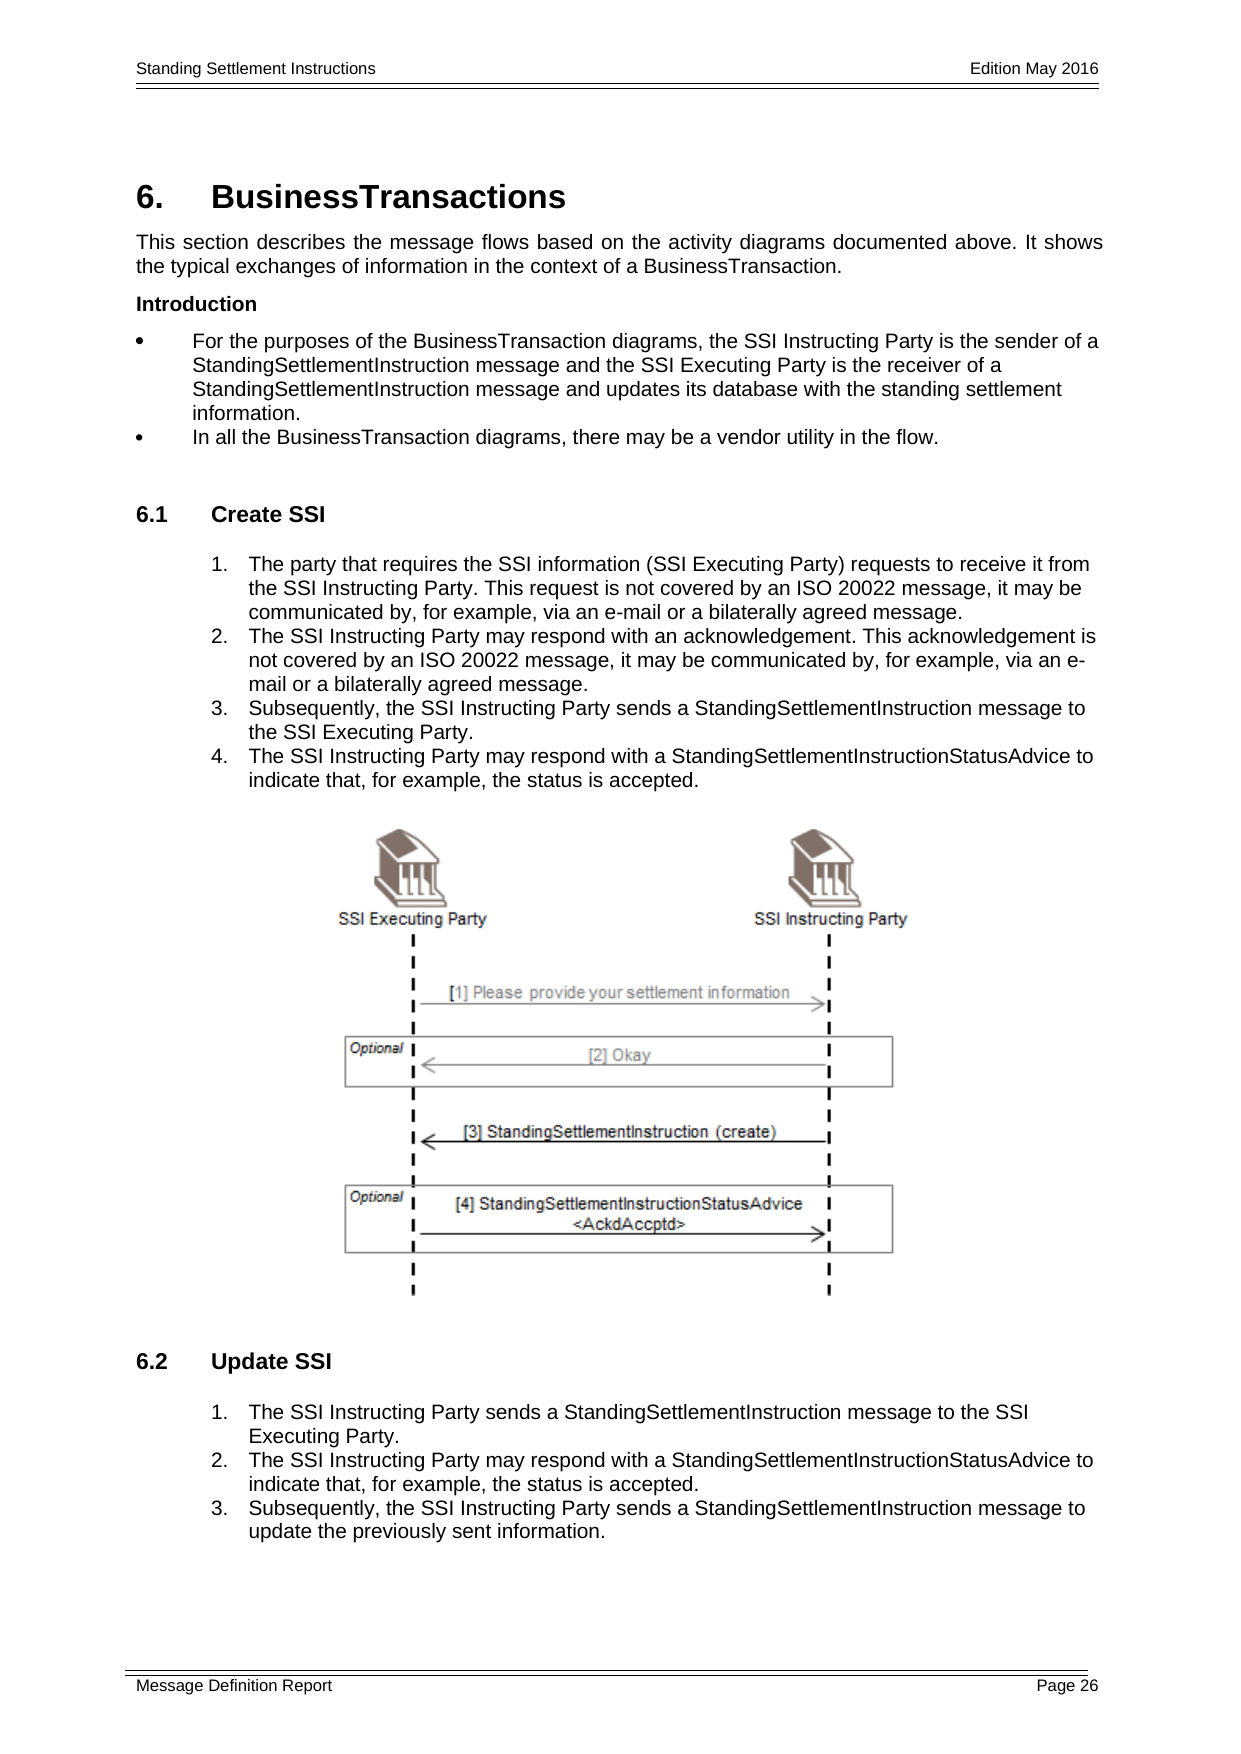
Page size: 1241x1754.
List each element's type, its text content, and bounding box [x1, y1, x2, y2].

text This section describes the message flows based on the activity diagrams documented above. It shows the typical exchanges of information in the context of a BusinessTransaction. [136, 230, 1104, 278]
list The SSI Instructing Party sends a StandingSettlementInstruction message to the SSI Executing Party. [211, 1399, 1104, 1447]
list The SSI Instructing Party may respond with a StandingSettlementInstructionStatusAdvice to indicate that, for example, the status is accepted. [211, 744, 1104, 792]
list The SSI Instructing Party may respond with a StandingSettlementInstructionStatusAdvice to indicate that, for example, the status is accepted. [211, 1447, 1104, 1495]
list The party that requires the SSI information (SSI Executing Party) requests to receive it from the SSI Instructing Party. This request is not covered by an ISO 20022 message, it may be communicated by, for example, via an e-mail or a bilaterally agreed message. [211, 552, 1104, 624]
subtitle BusinessTransactions [136, 177, 1104, 215]
list Subsequently, the SSI Instructing Party sends a StandingSettlementInstruction message to the SSI Executing Party. [211, 696, 1104, 744]
list The SSI Instructing Party may respond with an acknowledgement. This acknowledgement is not covered by an ISO 20022 message, it may be communicated by, for example, via an e-mail or a bilaterally agreed message. [211, 624, 1104, 696]
list Subsequently, the SSI Instructing Party sends a StandingSettlementInstruction message to update the previously sent information. [211, 1495, 1104, 1543]
subtitle Create SSI [136, 501, 1104, 527]
list In all the BusinessTransaction diagrams, there may be a vendor utility in the flow. [136, 424, 1104, 448]
picture [312, 829, 928, 1296]
subtitle Update SSI [136, 1348, 1104, 1374]
text Introduction [136, 292, 1104, 316]
list For the purposes of the BusinessTransaction diagrams, the SSI Instructing Party is the sender of a StandingSettlementInstruction message and the SSI Executing Party is the receiver of a StandingSettlementInstruction message and updates its database with the standing settlement information. [136, 329, 1104, 424]
